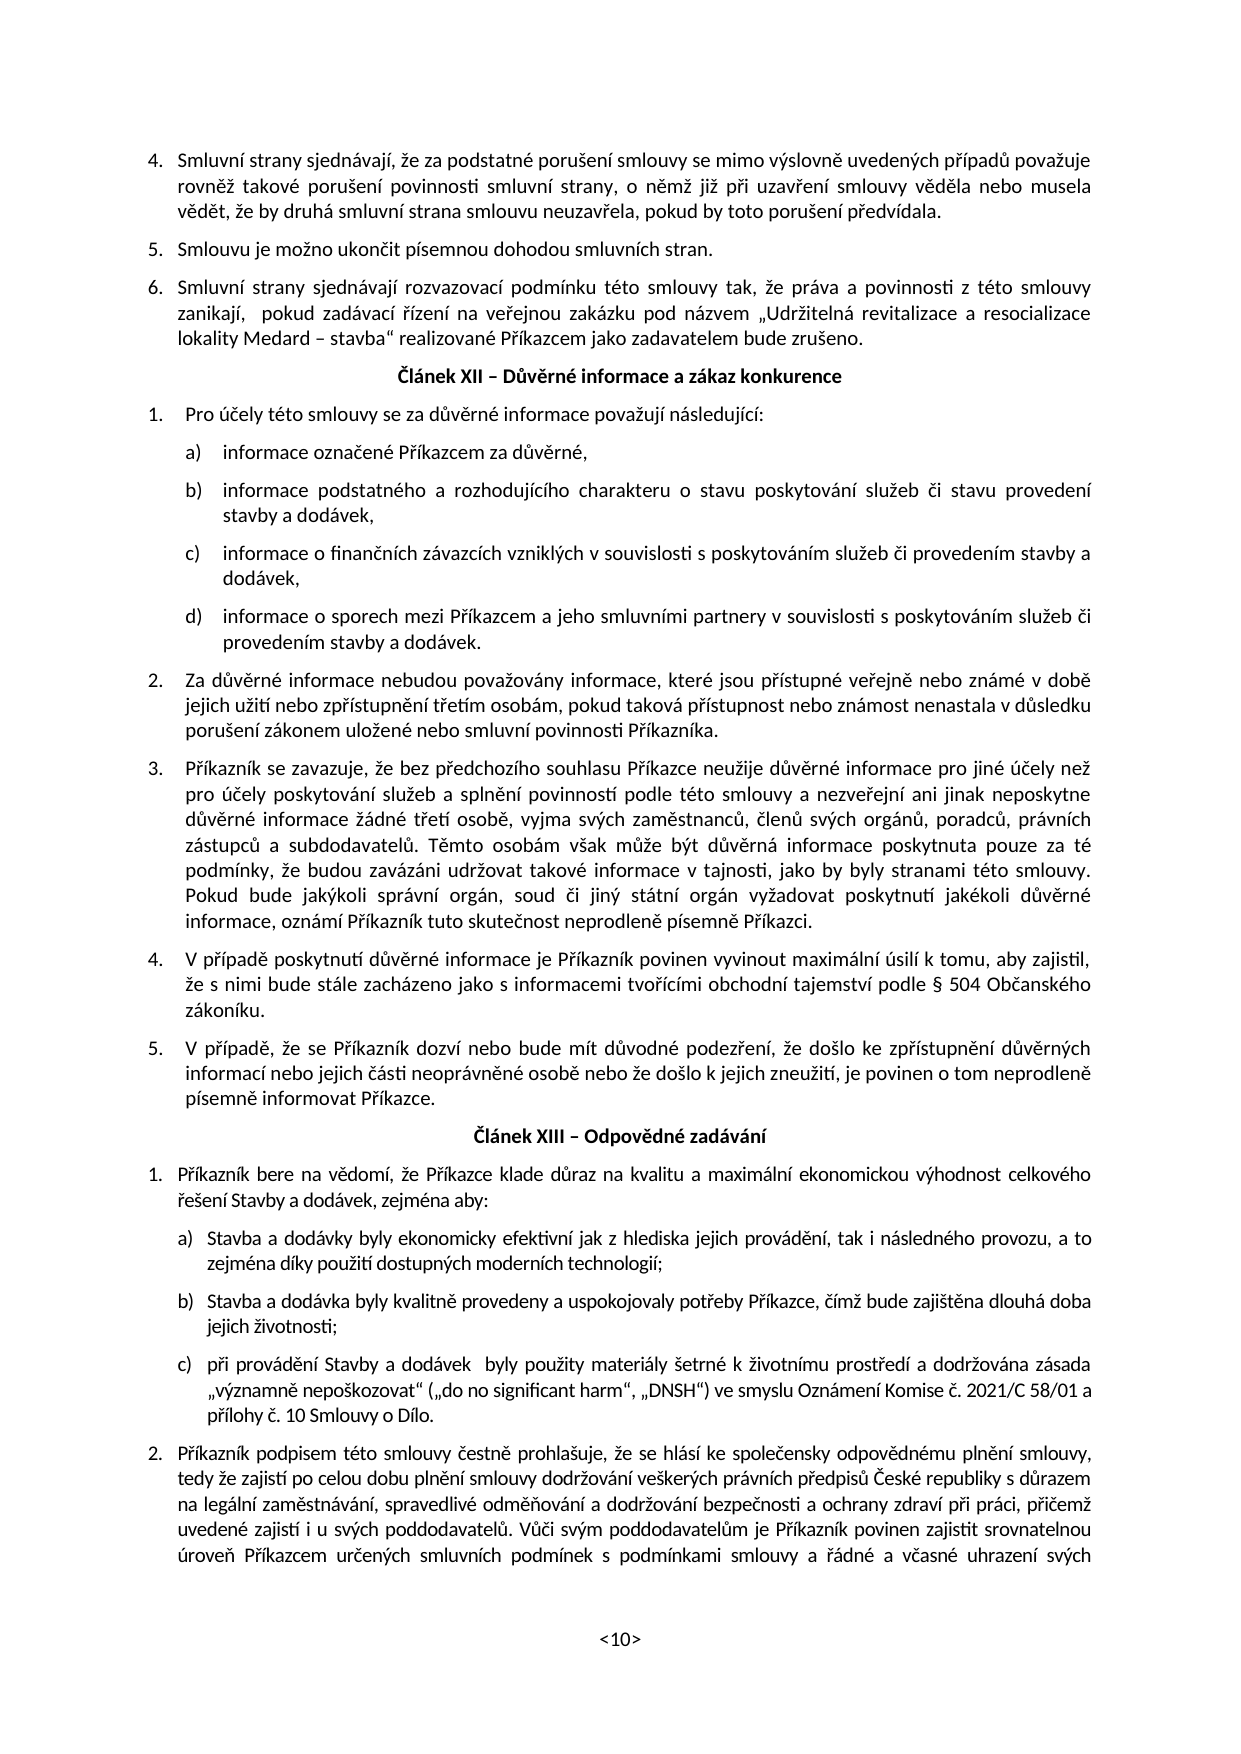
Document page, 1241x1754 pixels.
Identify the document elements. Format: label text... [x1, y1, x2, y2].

list informace o finančních závazcích vzniklých v souvislosti s poskytováním služeb či provedením stavby a dodávek, [185, 540, 1092, 591]
list Za důvěrné informace nebudou považovány informace, které jsou přístupné veřejně nebo známé v době jejich užití nebo zpřístupnění třetím osobám, pokud taková přístupnost nebo známost nenastala v důsledku porušení zákonem uložené nebo smluvní povinnosti Příkazníka. [148, 667, 1092, 743]
list Stavba a dodávky byly ekonomicky efektivní jak z hlediska jejich provádění, tak i následného provozu, a to zejména díky použití dostupných moderních technologií; [177, 1225, 1092, 1276]
list Pro účely této smlouvy se za důvěrné informace považují následující: [148, 401, 1092, 426]
list Smluvní strany sjednávají, že za podstatné porušení smlouvy se mimo výslovně uvedených případů považuje rovněž takové porušení povinnosti smluvní strany, o němž již při uzavření smlouvy věděla nebo musela vědět, že by druhá smluvní strana smlouvu neuzavřela, pokud by toto porušení předvídala. [148, 148, 1092, 224]
list informace o sporech mezi Příkazcem a jeho smluvními partnery v souvislosti s poskytováním služeb či provedením stavby a dodávek. [185, 603, 1092, 654]
text Článek XII – Důvěrné informace a zákaz konkurence [148, 363, 1092, 388]
list Příkazník se zavazuje, že bez předchozího souhlasu Příkazce neužije důvěrné informace pro jiné účely než pro účely poskytování služeb a splnění povinností podle této smlouvy a nezveřejní ani jinak neposkytne důvěrné informace žádné třetí osobě, vyjma svých zaměstnanců, členů svých orgánů, poradců, právních zástupců a subdodavatelů. Těmto osobám však může být důvěrná informace poskytnuta pouze za té podmínky, že budou zavázáni udržovat takové informace v tajnosti, jako by byly stranami této smlouvy. Pokud bude jakýkoli správní orgán, soud či jiný státní orgán vyžadovat poskytnutí jakékoli důvěrné informace, oznámí Příkazník tuto skutečnost neprodleně písemně Příkazci. [148, 756, 1092, 933]
list V případě, že se Příkazník dozví nebo bude mít důvodné podezření, že došlo ke zpřístupnění důvěrných informací nebo jejich části neoprávněné osobě nebo že došlo k jejich zneužití, je povinen o tom neprodleně písemně informovat Příkazce. [148, 1035, 1092, 1111]
list informace označené Příkazcem za důvěrné, [185, 439, 1092, 464]
list informace podstatného a rozhodujícího charakteru o stavu poskytování služeb či stavu provedení stavby a dodávek, [185, 477, 1092, 528]
list Smluvní strany sjednávají rozvazovací podmínku této smlouvy tak, že práva a povinnosti z této smlouvy zanikají, pokud zadávací řízení na veřejnou zakázku pod názvem „Udržitelná revitalizace a resocializace lokality Medard – stavba“ realizované Příkazcem jako zadavatelem bude zrušeno. [148, 274, 1092, 351]
list Příkazník bere na vědomí, že Příkazce klade důraz na kvalitu a maximální ekonomickou výhodnost celkového řešení Stavby a dodávek, zejména aby: [148, 1161, 1092, 1212]
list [148, 1440, 1092, 1567]
list V případě poskytnutí důvěrné informace je Příkazník povinen vyvinout maximální úsilí k tomu, aby zajistil, že s nimi bude stále zacházeno jako s informacemi tvořícími obchodní tajemství podle § 504 Občanského zákoníku. [148, 946, 1092, 1022]
list Stavba a dodávka byly kvalitně provedeny a uspokojovaly potřeby Příkazce, čímž bude zajištěna dlouhá doba jejich životnosti; [177, 1288, 1092, 1339]
list Smlouvu je možno ukončit písemnou dohodou smluvních stran. [148, 236, 1092, 262]
text Článek XIII – Odpovědné zadávání [148, 1123, 1092, 1149]
list při provádění Stavby a dodávek byly použity materiály šetrné k životnímu prostředí a dodržována zásada „významně nepoškozovat“ („do no significant harm“, „DNSH“) ve smyslu Oznámení Komise č. 2021/C 58/01 a přílohy č. 10 Smlouvy o Dílo. [177, 1351, 1092, 1428]
